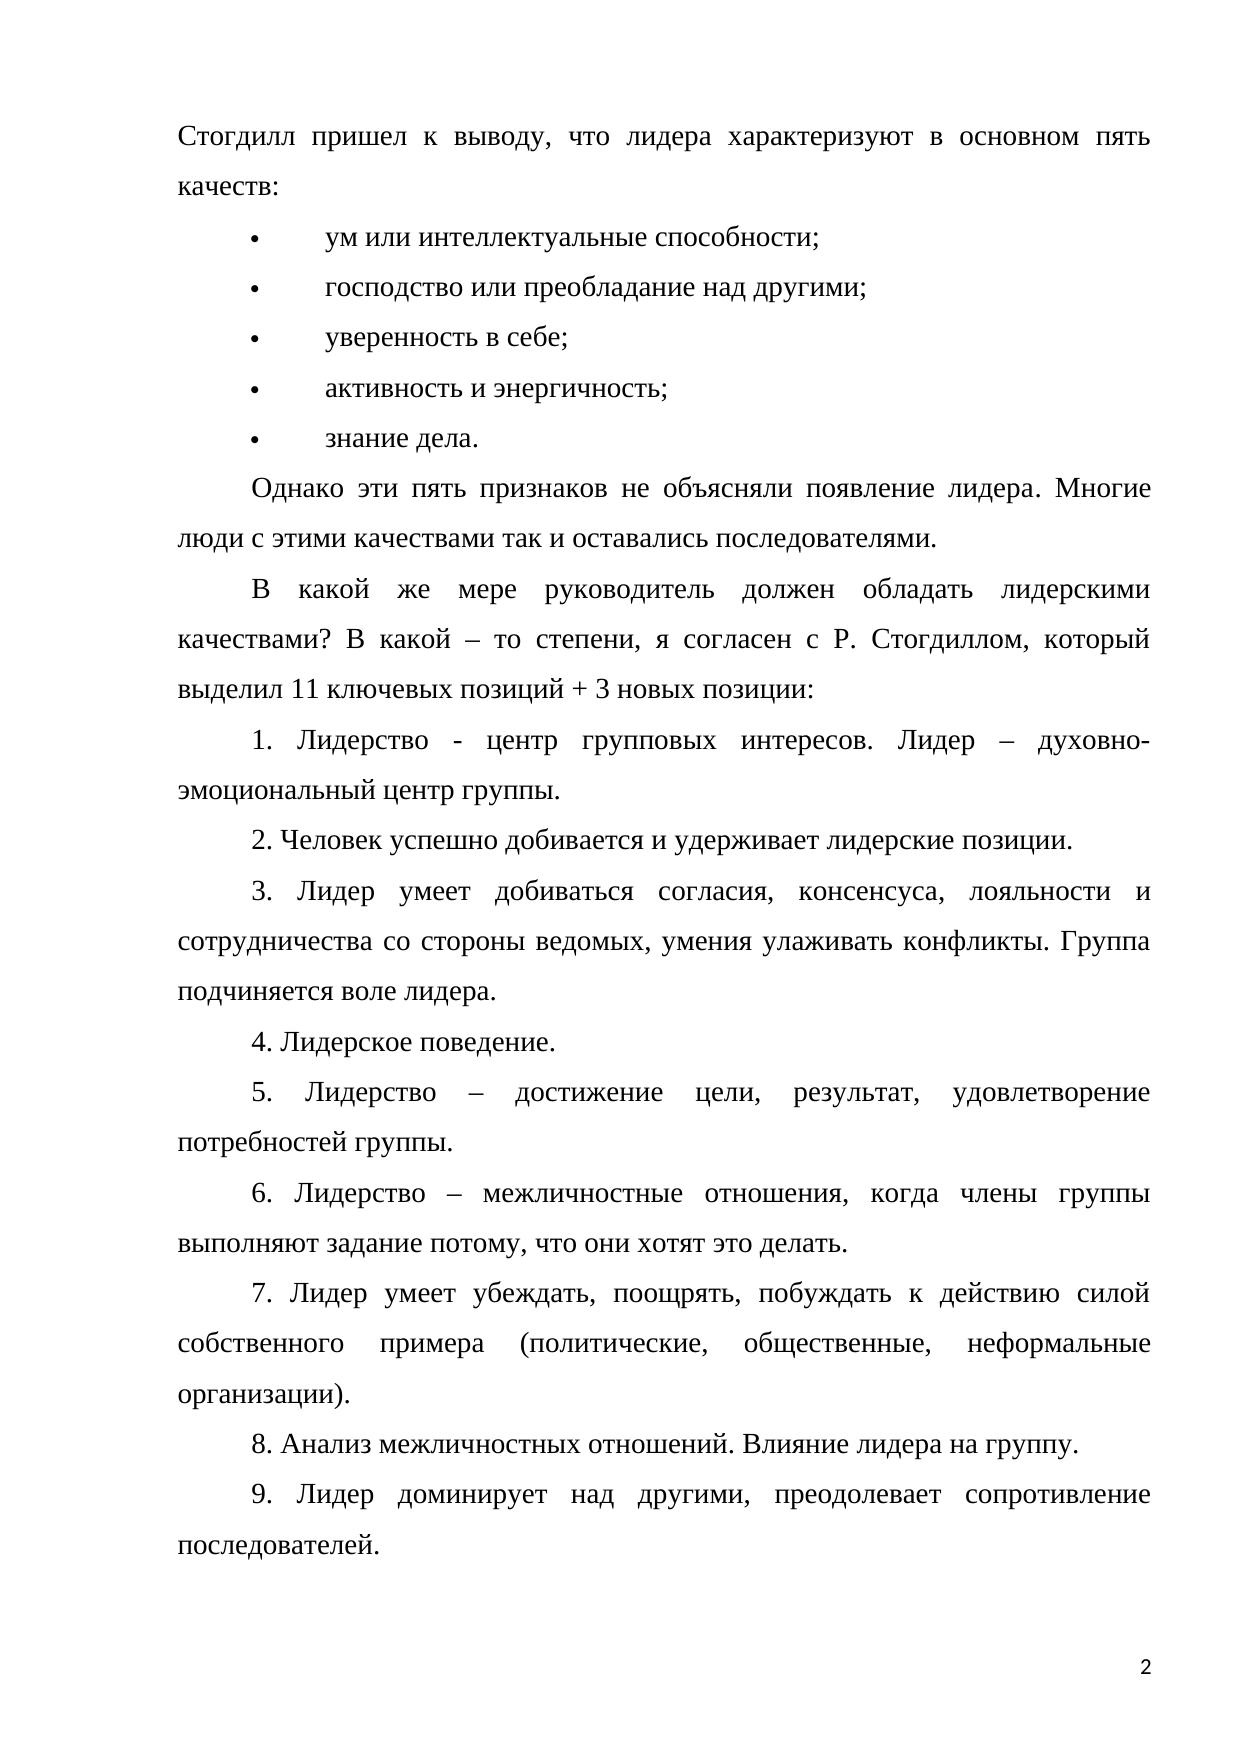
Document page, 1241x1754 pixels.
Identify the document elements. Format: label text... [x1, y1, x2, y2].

text 1. Лидерство - центр групповых интересов. Лидер – духовно-эмоциональный центр группы. [177, 722, 1152, 806]
text 7. Лидер умеет убеждать, поощрять, побуждать к действию силой собственного примера (политические, общественные, неформальные организации). [177, 1275, 1152, 1409]
text 2. Человек успешно добивается и удерживает лидерские позиции. [177, 822, 1152, 856]
list господство или преобладание над другими; [177, 269, 1152, 303]
text Однако эти пять признаков не объясняли появление лидера. Многие люди с этими качествами так и оставались последователями. [177, 470, 1152, 554]
list активность и энергичность; [177, 370, 1152, 403]
text 5. Лидерство – достижение цели, результат, удовлетворение потребностей группы. [177, 1074, 1152, 1158]
text В какой же мере руководитель должен обладать лидерскими качествами? В какой – то степени, я согласен с Р. Стогдиллом, который выделил 11 ключевых позиций + 3 новых позиции: [177, 571, 1152, 705]
text 6. Лидерство – межличностные отношения, когда члены группы выполняют задание потому, что они хотят это делать. [177, 1175, 1152, 1258]
list знание дела. [177, 420, 1152, 453]
text 8. Анализ межличностных отношений. Влияние лидера на группу. [177, 1426, 1152, 1460]
text 9. Лидер доминирует над другими, преодолевает сопротивление последователей. [177, 1477, 1152, 1560]
list ум или интеллектуальные способности; [177, 219, 1152, 252]
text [177, 118, 1152, 202]
text 4. Лидерское поведение. [177, 1024, 1152, 1057]
text 3. Лидер умеет добиваться согласия, консенсуса, лояльности и сотрудничества со стороны ведомых, умения улаживать конфликты. Группа подчиняется воле лидера. [177, 873, 1152, 1007]
list уверенность в себе; [177, 319, 1152, 353]
